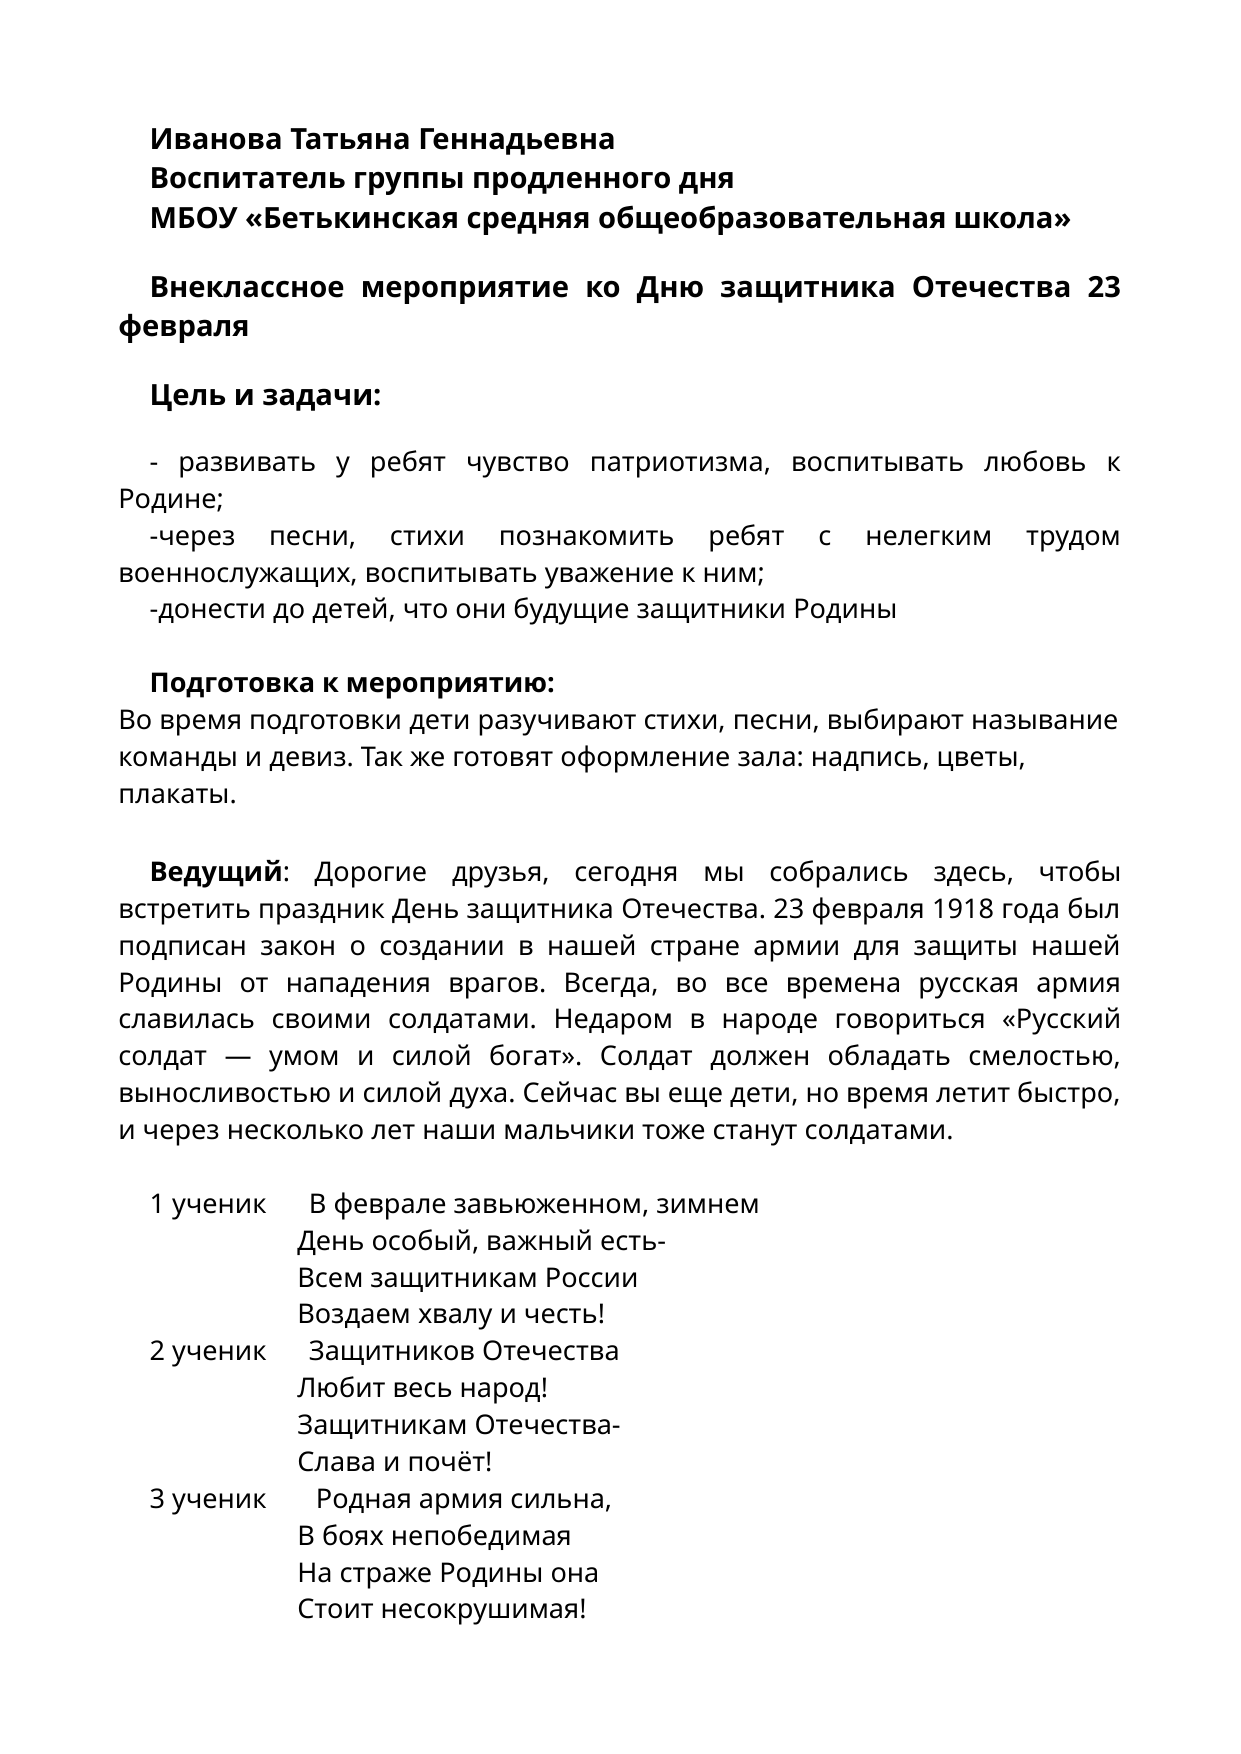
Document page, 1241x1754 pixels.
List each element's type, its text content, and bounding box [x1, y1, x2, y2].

text МБОУ «Бетькинская средняя общеобразовательная школа» [118, 197, 1122, 237]
text Любит весь народ! [118, 1369, 1122, 1406]
text Воздаем хвалу и честь! [118, 1295, 1122, 1332]
text Во время подготовки дети разучивают стихи, песни, выбирают называние команды и девиз. Так же готовят оформление зала: надпись, цветы, плакаты. [118, 701, 1122, 811]
text 3 ученик Родная армия сильна, [118, 1479, 1122, 1516]
text День особый, важный есть- [118, 1221, 1122, 1258]
text 2 ученик Защитников Отечества [118, 1332, 1122, 1369]
text Внеклассное мероприятие ко Дню защитника Отечества 23 февраля [118, 266, 1122, 345]
text -донести до детей, что они будущие защитники Родины [149, 590, 1122, 627]
text Подготовка к мероприятию: [118, 664, 1122, 701]
text Цель и задачи: [118, 374, 1122, 414]
text Иванова Татьяна Геннадьевна [118, 118, 1122, 158]
text - развивать у ребят чувство патриотизма, воспитывать любовь к Родине; [118, 442, 1122, 516]
text Ведущий: Дорогие друзья, сегодня мы собрались здесь, чтобы встретить праздник День защитника Отечества. 23 февраля 1918 года был подписан закон о создании в нашей стране армии для защиты нашей Родины от нападения врагов. Всегда, во все времена русская армия славилась своими солдатами. Недаром в народе говориться «Русский солдат — умом и силой богат». Солдат должен обладать смелостью, выносливостью и силой духа. Сейчас вы еще дети, но время летит быстро, и через несколько лет наши мальчики тоже станут солдатами. [118, 852, 1122, 1147]
text В боях непобедимая [118, 1516, 1122, 1553]
text Воспитатель группы продленного дня [118, 158, 1122, 197]
text Защитникам Отечества- [118, 1406, 1122, 1442]
text Всем защитникам России [118, 1258, 1122, 1295]
text -через песни, стихи познакомить ребят с нелегким трудом военнослужащих, воспитывать уважение к ним; [118, 516, 1122, 590]
text Слава и почёт! [118, 1442, 1122, 1479]
text На страже Родины она [118, 1553, 1122, 1590]
text Стоит несокрушимая! [118, 1590, 1122, 1627]
text 1 ученик В феврале завьюженном, зимнем [118, 1184, 1122, 1221]
